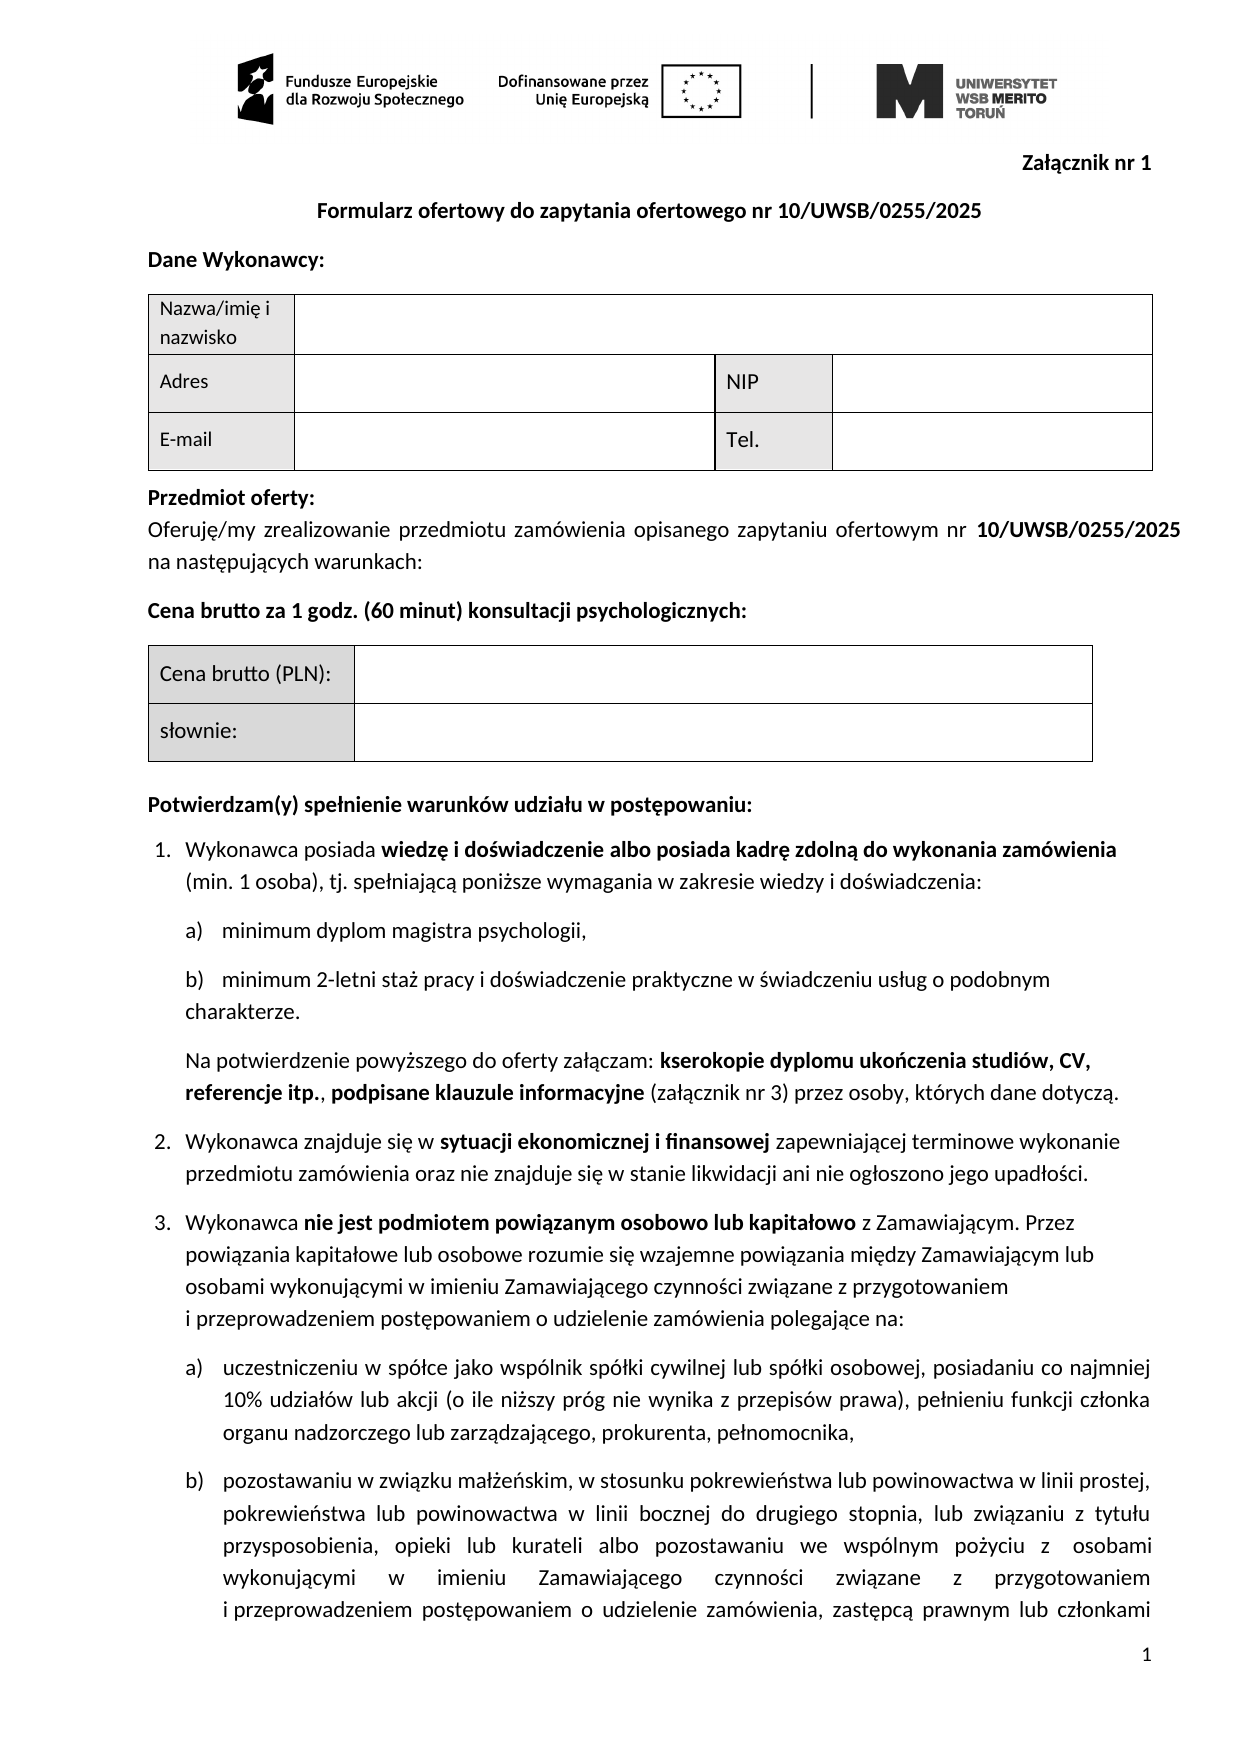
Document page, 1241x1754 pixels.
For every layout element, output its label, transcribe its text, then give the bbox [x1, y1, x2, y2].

text Potwierdzam(y) spełnienie warunków udziału w postępowaniu: [148, 790, 1152, 818]
picture [190, 34, 1110, 144]
text Przedmiot oferty: [148, 483, 1181, 511]
list uczestniczeniu w spółce jako wspólnik spółki cywilnej lub spółki osobowej, posiadaniu co najmniej 10% udziałów lub akcji (o ile niższy próg nie wynika z przepisów prawa), pełnieniu funkcji członka organu nadzorczego lub zarządzającego, prokurenta, pełnomocnika, [185, 1353, 1152, 1446]
table_cell słownie: [149, 704, 354, 761]
text Oferuję/my zrealizowanie przedmiotu zamówienia opisanego zapytaniu ofertowym nr 10/UWSB/0255/2025 na następujących warunkach: [148, 515, 1181, 575]
list b) minimum 2-letni staż pracy i doświadczenie praktyczne w świadczeniu usług o podobnym charakterze. [185, 965, 1152, 1025]
table_cell [355, 704, 1092, 761]
table_cell Tel. [716, 413, 832, 469]
table_header Nazwa/imię i nazwisko [149, 295, 294, 354]
list Wykonawca posiada wiedzę i doświadczenie albo posiada kadrę zdolną do wykonania zamówienia (min. 1 osoba), tj. spełniającą poniższe wymagania w zakresie wiedzy i doświadczenia: [162, 835, 1152, 895]
table_cell [295, 413, 714, 469]
table_cell Adres [149, 355, 294, 412]
table_cell [833, 413, 1152, 469]
list Wykonawca znajduje się w sytuacji ekonomicznej i finansowej zapewniającej terminowe wykonanie przedmiotu zamówienia oraz nie znajduje się w stanie likwidacji ani nie ogłoszono jego upadłości. [162, 1127, 1152, 1187]
table_header Cena brutto (PLN): [149, 646, 354, 703]
table_cell NIP [716, 355, 832, 412]
list Na potwierdzenie powyższego do oferty załączam: kserokopie dyplomu ukończenia studiów, CV, referencje itp., podpisane klauzule informacyjne (załącznik nr 3) przez osoby, których dane dotyczą. [185, 1046, 1152, 1106]
text Załącznik nr 1 [148, 148, 1152, 176]
list a) minimum dyplom magistra psychologii, [185, 916, 1152, 944]
table_cell [833, 355, 1152, 412]
table_header [295, 295, 1152, 354]
table_header [355, 646, 1092, 703]
list Wykonawca nie jest podmiotem powiązanym osobowo lub kapitałowo z Zamawiającym. Przez powiązania kapitałowe lub osobowe rozumie się wzajemne powiązania między Zamawiającym lub osobami wykonującymi w imieniu Zamawiającego czynności związane z przygotowaniem i przeprowadzeniem postępowaniem o udzielenie zamówienia polegające na: [162, 1208, 1152, 1333]
table_cell [295, 355, 714, 412]
text Cena brutto za 1 godz. (60 minut) konsultacji psychologicznych: [148, 596, 1181, 624]
text Formularz ofertowy do zapytania ofertowego nr 10/UWSB/0255/2025 [148, 196, 1152, 224]
table_cell E-mail [149, 413, 294, 469]
text Dane Wykonawcy: [148, 245, 1152, 273]
